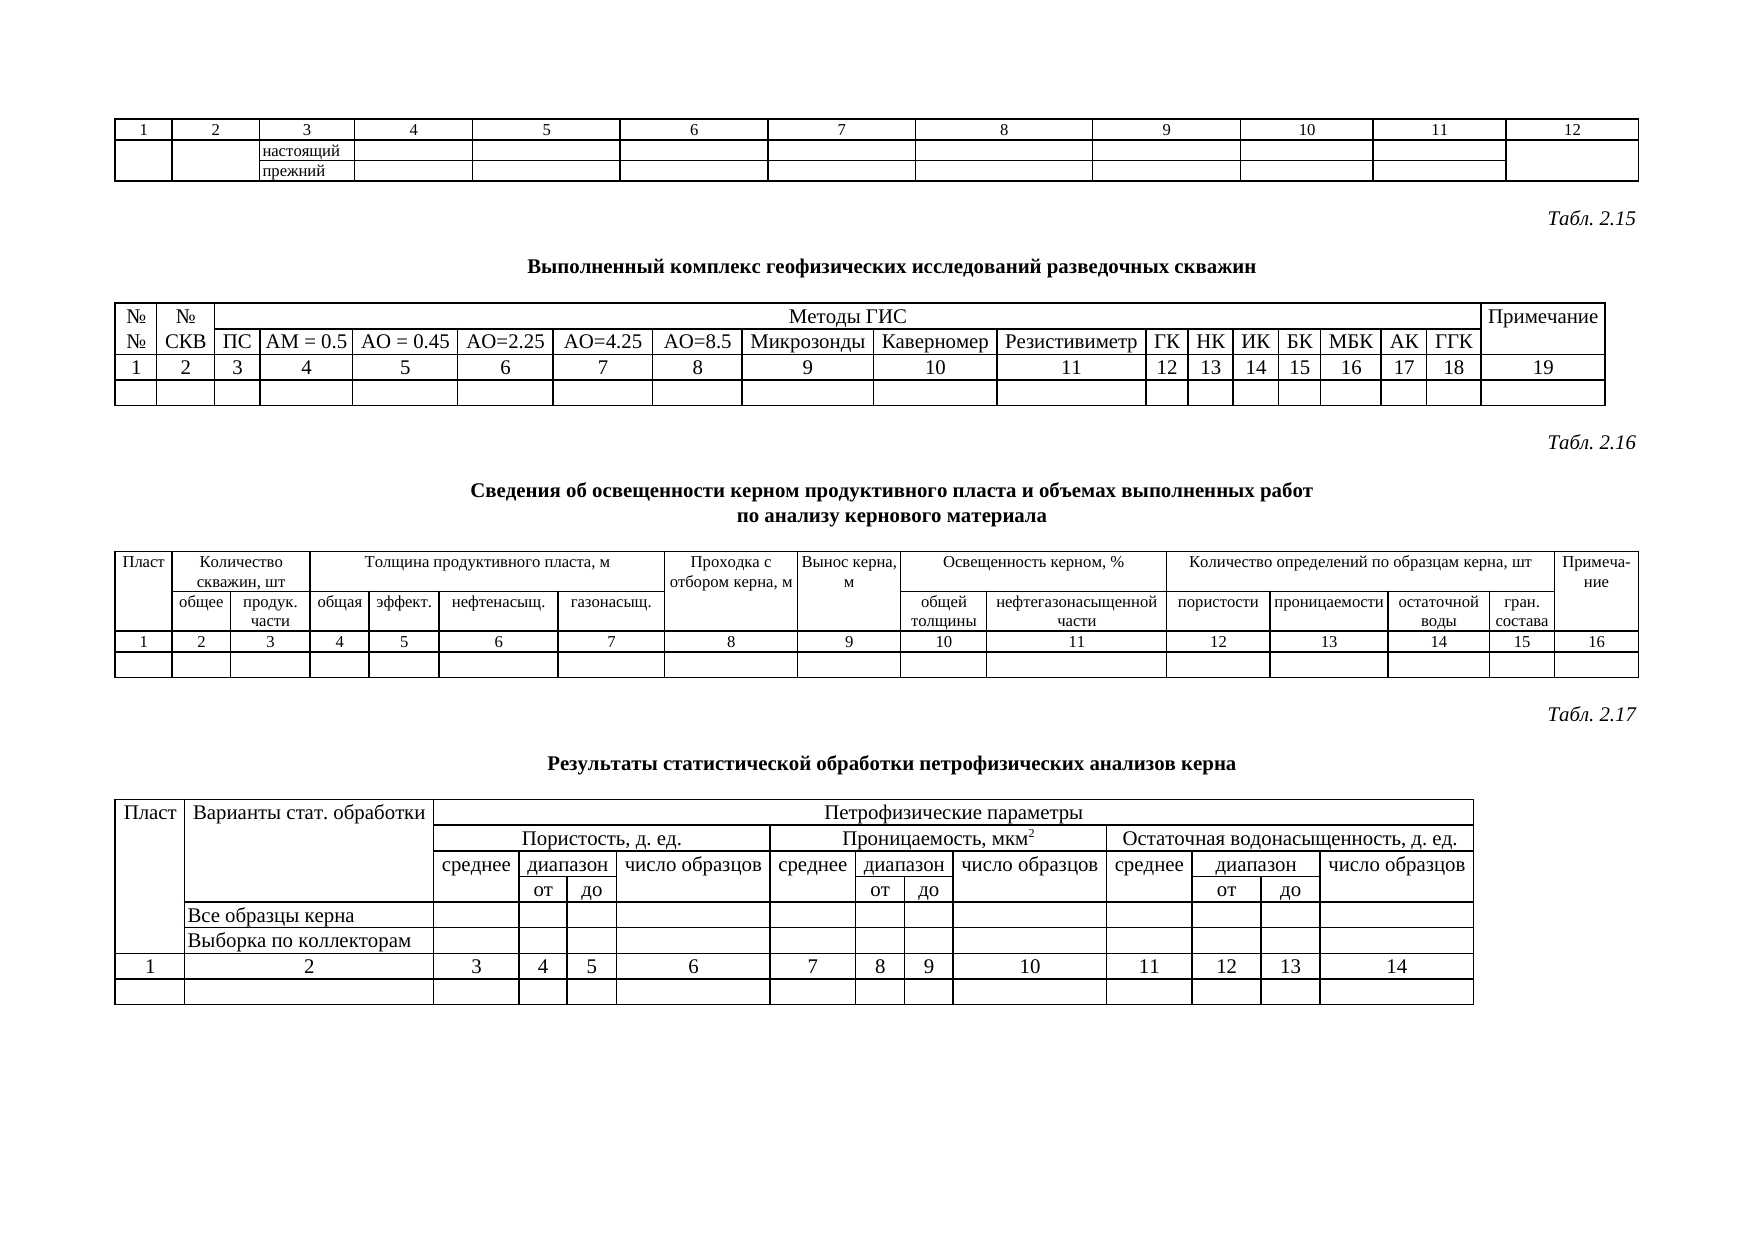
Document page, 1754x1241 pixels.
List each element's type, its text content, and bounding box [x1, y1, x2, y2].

table_cell [116, 141, 171, 159]
table_header № [116, 304, 156, 328]
table_cell 5 [370, 632, 438, 651]
table_cell АМ = 0.5 [261, 330, 352, 353]
table_cell Проницаемость, мкм2 [771, 826, 1106, 850]
table_cell Выборка по коллекторам [185, 928, 433, 952]
table_cell [617, 903, 769, 927]
table_cell [1427, 381, 1480, 405]
table_cell [1507, 160, 1638, 180]
table_cell [1271, 653, 1387, 677]
table_cell [905, 980, 952, 1004]
table_cell [520, 928, 566, 952]
table_cell [987, 653, 1166, 677]
table_cell до [905, 877, 952, 901]
table_cell 7 [554, 355, 652, 379]
table_cell [1193, 928, 1260, 952]
table_cell диапазон [856, 852, 952, 876]
table_cell 5 [353, 355, 457, 379]
table_cell [856, 903, 904, 927]
table_cell [771, 903, 855, 927]
table_cell настоящий [260, 141, 354, 159]
table_cell 5 [473, 120, 619, 139]
table_header Петрофизические параметры [434, 800, 1473, 824]
table_cell 13 [1189, 355, 1232, 379]
table_cell от [1193, 877, 1260, 901]
table_cell [771, 928, 855, 952]
table_cell [771, 876, 855, 901]
table_header Количество скважин, шт [173, 552, 309, 591]
table_cell продук. части [231, 592, 309, 630]
table_cell [1389, 653, 1489, 677]
table_cell [1234, 381, 1278, 405]
table_cell [1262, 903, 1319, 927]
table_cell [1262, 928, 1319, 952]
table_cell [1193, 980, 1260, 1004]
table_cell [856, 928, 904, 952]
table_cell число образцов [1321, 852, 1473, 876]
table_cell 4 [311, 632, 368, 651]
table_cell [621, 161, 767, 180]
table_cell 6 [440, 632, 557, 651]
table_cell число образцов [617, 852, 769, 876]
table_cell [769, 141, 915, 159]
table_cell ГГК [1427, 330, 1480, 353]
table_cell [1321, 876, 1473, 901]
text Табл. 2.15 [118, 206, 1636, 230]
table_cell 13 [1271, 632, 1387, 651]
table_cell 1 [116, 355, 156, 379]
table_cell [905, 928, 952, 952]
table_cell Каверномер [874, 330, 996, 353]
table_cell среднее [771, 852, 855, 876]
table_header Толщина продуктивного пласта, м [311, 552, 664, 591]
table_cell газонасыщ. [559, 592, 664, 630]
table_cell [568, 903, 616, 927]
table_cell [116, 653, 171, 677]
table_cell [1374, 161, 1505, 180]
table_cell среднее [434, 852, 518, 876]
table_cell число образцов [954, 852, 1106, 876]
table_cell [874, 381, 996, 405]
table_cell [173, 653, 230, 677]
table_cell 1 [116, 632, 171, 651]
table_cell диапазон [1193, 852, 1319, 876]
table_cell БК [1279, 330, 1320, 353]
text Табл. 2.16 [118, 430, 1636, 454]
table_cell 6 [621, 120, 767, 139]
table_cell [665, 591, 797, 630]
table_cell эффект. [370, 592, 438, 630]
table_cell [916, 161, 1092, 180]
table_cell [1321, 980, 1473, 1004]
table_cell 1 [116, 120, 171, 139]
table_cell [1321, 903, 1473, 927]
table_cell остаточной воды [1389, 592, 1489, 630]
table_cell [769, 161, 915, 180]
table_cell 8 [856, 954, 904, 978]
table_cell 6 [617, 954, 769, 978]
table_cell [116, 160, 171, 180]
table_cell [798, 653, 900, 677]
table_cell 2 [157, 355, 214, 379]
table_cell [370, 653, 438, 677]
table_cell 4 [355, 120, 472, 139]
table_cell [617, 876, 769, 901]
table_cell 10 [1241, 120, 1372, 139]
table_cell [798, 591, 900, 630]
table_header Пласт [116, 800, 184, 952]
table_cell 15 [1490, 632, 1554, 651]
table_cell прежний [260, 161, 354, 180]
table_cell 7 [559, 632, 664, 651]
table_cell 9 [798, 632, 900, 651]
table_cell [231, 653, 309, 677]
table_cell [856, 980, 904, 1004]
table_header Примечание [1482, 304, 1604, 328]
table_cell [1382, 381, 1426, 405]
table_cell [559, 653, 664, 677]
table_cell общее [173, 592, 230, 630]
table_cell 3 [215, 355, 259, 379]
table_cell [116, 591, 171, 630]
table_cell 14 [1321, 954, 1473, 978]
table_cell [434, 903, 518, 927]
table_cell 1 [116, 954, 184, 978]
table_cell 8 [665, 632, 797, 651]
table_cell 10 [954, 954, 1106, 978]
table_cell нефтенасыщ. [440, 592, 557, 630]
table_cell [1321, 381, 1380, 405]
table_cell [215, 381, 259, 405]
table_cell [1482, 381, 1604, 405]
table_cell [1107, 980, 1191, 1004]
text Сведения об освещенности керном продуктивного пласта и объемах выполненных работ [118, 478, 1636, 502]
table_cell [617, 980, 769, 1004]
table_cell 6 [458, 355, 552, 379]
table_cell [1167, 653, 1269, 677]
table_cell 9 [743, 355, 873, 379]
table_cell [743, 381, 873, 405]
table_cell [1321, 928, 1473, 952]
table_cell до [568, 877, 616, 901]
table_cell [1490, 653, 1554, 677]
table_cell 2 [173, 632, 230, 651]
table_header Проходка с отбором керна, м [665, 552, 797, 591]
table_cell 10 [901, 632, 986, 651]
table_cell [353, 381, 457, 405]
table_cell [1374, 141, 1505, 159]
table_cell [116, 381, 156, 405]
table_cell [954, 876, 1106, 901]
table_cell № [116, 328, 156, 353]
text Выполненный комплекс геофизических исследований разведочных скважин [118, 254, 1636, 278]
table_cell диапазон [520, 852, 616, 876]
table_cell МБК [1321, 330, 1380, 353]
table_cell [1507, 141, 1638, 159]
table_cell [1555, 591, 1638, 630]
table_cell [185, 980, 433, 1004]
table_cell [568, 928, 616, 952]
table_cell [901, 653, 986, 677]
table_cell [1241, 161, 1372, 180]
table_cell [665, 653, 797, 677]
table_cell от [520, 877, 566, 901]
table_cell АО=4.25 [554, 330, 652, 353]
table_cell [954, 928, 1106, 952]
table_cell СКВ [157, 328, 214, 353]
table_cell 9 [1093, 120, 1240, 139]
table_cell [1555, 653, 1638, 677]
table_cell 16 [1321, 355, 1380, 379]
table_cell [355, 141, 472, 159]
table_cell 13 [1262, 954, 1319, 978]
table_cell [1482, 328, 1604, 353]
table_cell 16 [1555, 632, 1638, 651]
table_cell среднее [1107, 852, 1191, 876]
table_cell пористости [1167, 592, 1269, 630]
text по анализу кернового материала [118, 502, 1636, 527]
table_header Освещенность керном, % [901, 552, 1166, 591]
table_cell 18 [1427, 355, 1480, 379]
table_cell 4 [261, 355, 352, 379]
table_cell [261, 381, 352, 405]
text Табл. 2.17 [118, 702, 1636, 726]
table_cell [1107, 876, 1191, 901]
table_cell 4 [520, 954, 566, 978]
table_cell [1241, 141, 1372, 159]
table_cell 11 [987, 632, 1166, 651]
table_cell 19 [1482, 355, 1604, 379]
table_cell [954, 903, 1106, 927]
table_cell [1193, 903, 1260, 927]
table_cell 14 [1389, 632, 1489, 651]
table_cell ГК [1147, 330, 1187, 353]
table_cell проницаемости [1271, 592, 1387, 630]
table_cell 2 [185, 954, 433, 978]
table_cell общей толщины [901, 592, 986, 630]
table_cell [116, 980, 184, 1004]
table_cell [1279, 381, 1320, 405]
table_cell [440, 653, 557, 677]
table_cell [311, 653, 368, 677]
table_header Методы ГИС [215, 304, 1480, 328]
table_cell 12 [1167, 632, 1269, 651]
table_cell ПС [215, 330, 259, 353]
table_cell от [856, 877, 904, 901]
table_header Вынос керна, м [798, 552, 900, 591]
table_cell 3 [260, 120, 354, 139]
table_cell [1189, 381, 1232, 405]
table_cell НК [1189, 330, 1232, 353]
table_cell 5 [568, 954, 616, 978]
table_cell [1093, 161, 1240, 180]
table_cell [458, 381, 552, 405]
table_cell нефтегазонасыщенной части [987, 592, 1166, 630]
table_cell [621, 141, 767, 159]
table_cell Остаточная водонасыщенность, д. ед. [1107, 826, 1473, 850]
table_cell [157, 381, 214, 405]
table_cell 11 [1374, 120, 1505, 139]
table_cell Микрозонды [743, 330, 873, 353]
table_cell [520, 903, 566, 927]
table_cell 8 [916, 120, 1092, 139]
table_cell АО=8.5 [653, 330, 741, 353]
table_cell 10 [874, 355, 996, 379]
table_cell 12 [1193, 954, 1260, 978]
table_cell [554, 381, 652, 405]
table_cell [954, 980, 1106, 1004]
table_cell Резистивиметр [998, 330, 1145, 353]
table_cell [173, 141, 259, 159]
table_cell [568, 980, 616, 1004]
table_header Примеча-ние [1555, 552, 1638, 591]
table_cell 9 [905, 954, 952, 978]
table_cell [434, 928, 518, 952]
table_cell [473, 161, 619, 180]
table_cell 7 [769, 120, 915, 139]
table_cell [1107, 903, 1191, 927]
table_cell Все образцы керна [185, 903, 433, 927]
table_cell 2 [173, 120, 259, 139]
table_cell [1262, 980, 1319, 1004]
table_cell [617, 928, 769, 952]
table_header № [157, 304, 214, 328]
table_cell 11 [998, 355, 1145, 379]
table_header Количество определений по образцам керна, шт [1167, 552, 1554, 591]
table_cell [998, 381, 1145, 405]
table_cell общая [311, 592, 368, 630]
table_cell [1107, 928, 1191, 952]
table_cell 7 [771, 954, 855, 978]
table_cell [1093, 141, 1240, 159]
table_cell [771, 980, 855, 1004]
table_cell [434, 876, 518, 901]
table_cell 12 [1507, 120, 1638, 139]
table_cell [473, 141, 619, 159]
table_header Пласт [116, 552, 171, 591]
table_cell 3 [434, 954, 518, 978]
table_cell 8 [653, 355, 741, 379]
table_cell [916, 141, 1092, 159]
table_cell АО=2.25 [458, 330, 552, 353]
table_cell 11 [1107, 954, 1191, 978]
table_cell 15 [1279, 355, 1320, 379]
table_cell 17 [1382, 355, 1426, 379]
table_cell [1147, 381, 1187, 405]
table_cell [520, 980, 566, 1004]
table_cell Пористость, д. ед. [434, 826, 769, 850]
table_cell [653, 381, 741, 405]
table_cell 12 [1147, 355, 1187, 379]
table_cell [355, 161, 472, 180]
table_cell АО = 0.45 [353, 330, 457, 353]
table_cell [434, 980, 518, 1004]
table_cell ИК [1234, 330, 1278, 353]
table_cell до [1262, 877, 1319, 901]
table_cell 3 [231, 632, 309, 651]
table_cell АК [1382, 330, 1426, 353]
table_cell [173, 160, 259, 180]
table_cell гран. состава [1490, 592, 1554, 630]
table_header Варианты стат. обработки [185, 800, 433, 901]
table_cell 14 [1234, 355, 1278, 379]
table_cell [905, 903, 952, 927]
text Результаты статистической обработки петрофизических анализов керна [118, 751, 1636, 774]
